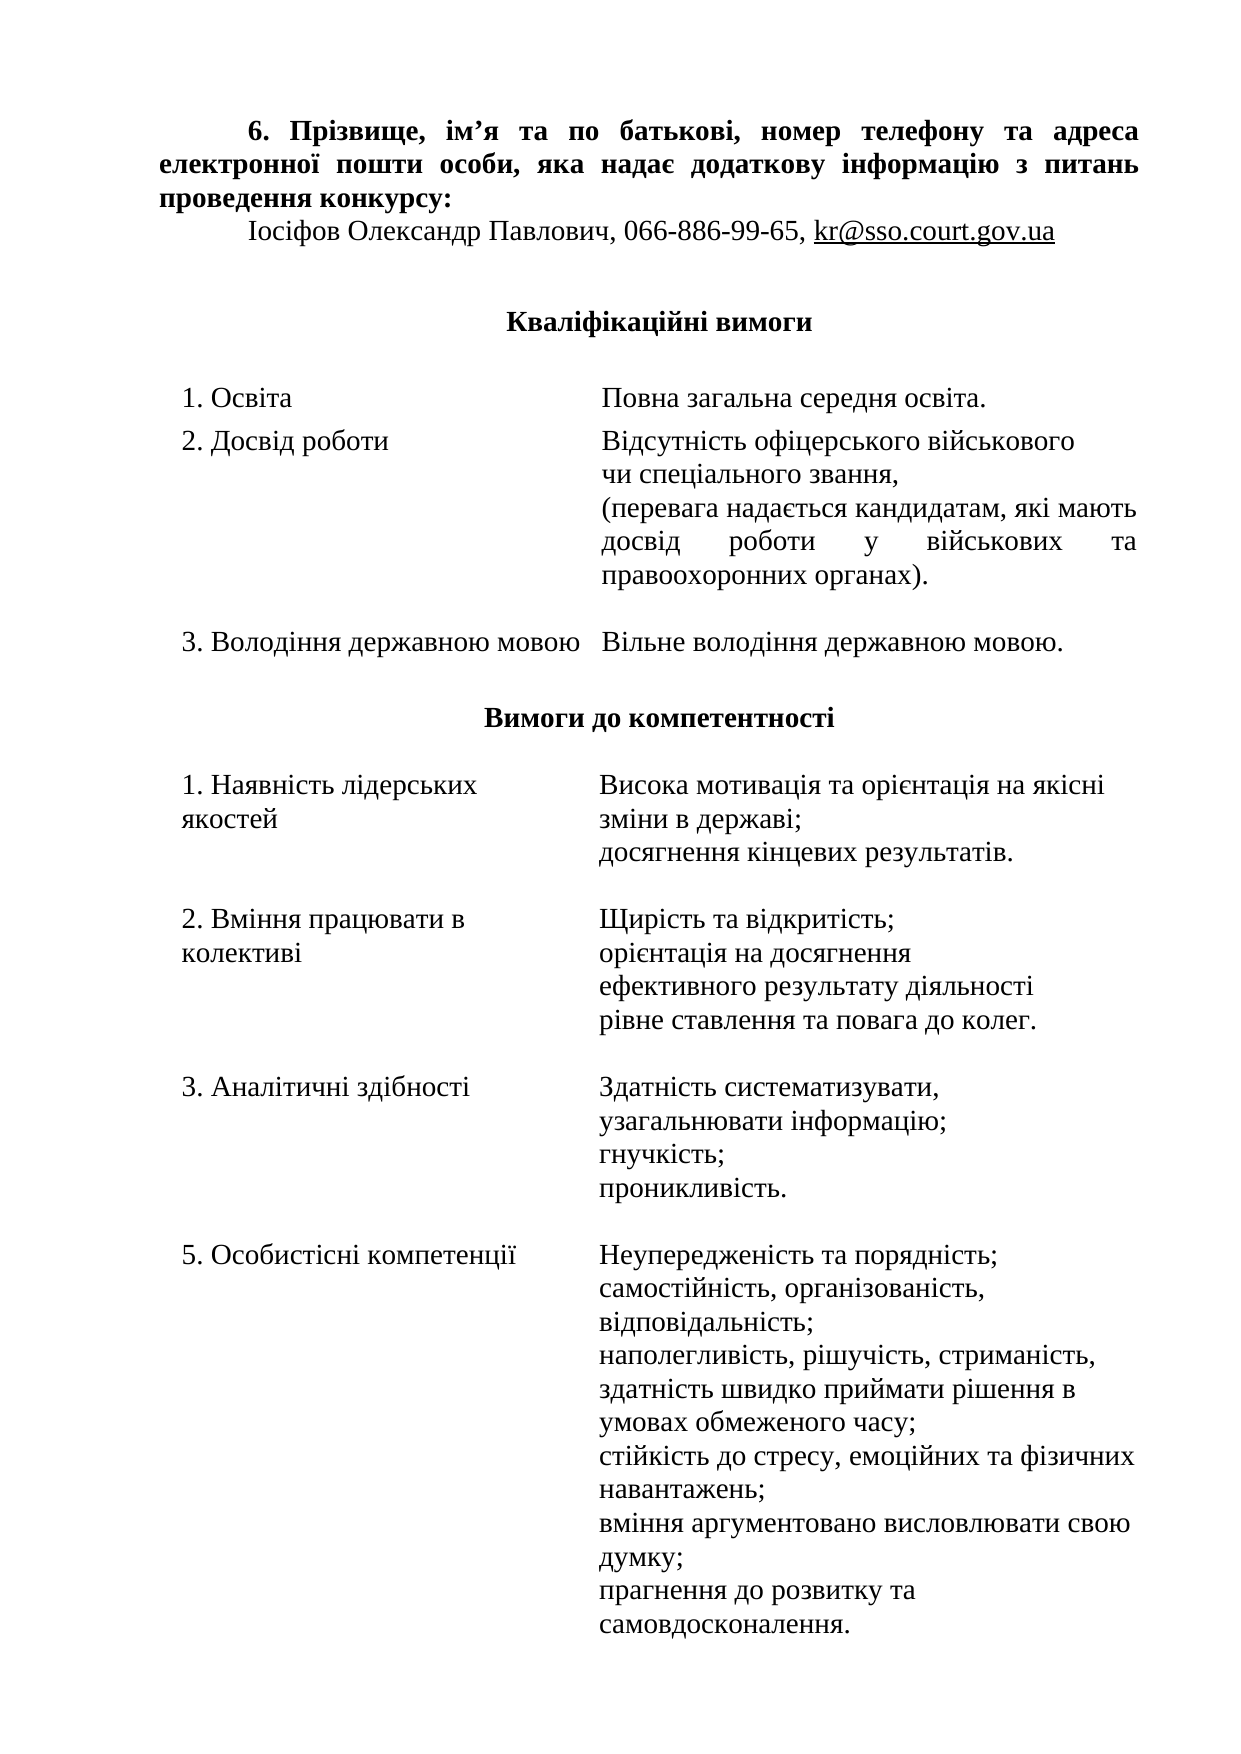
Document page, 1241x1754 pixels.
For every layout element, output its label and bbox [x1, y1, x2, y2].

table_header [148, 89, 1152, 1639]
